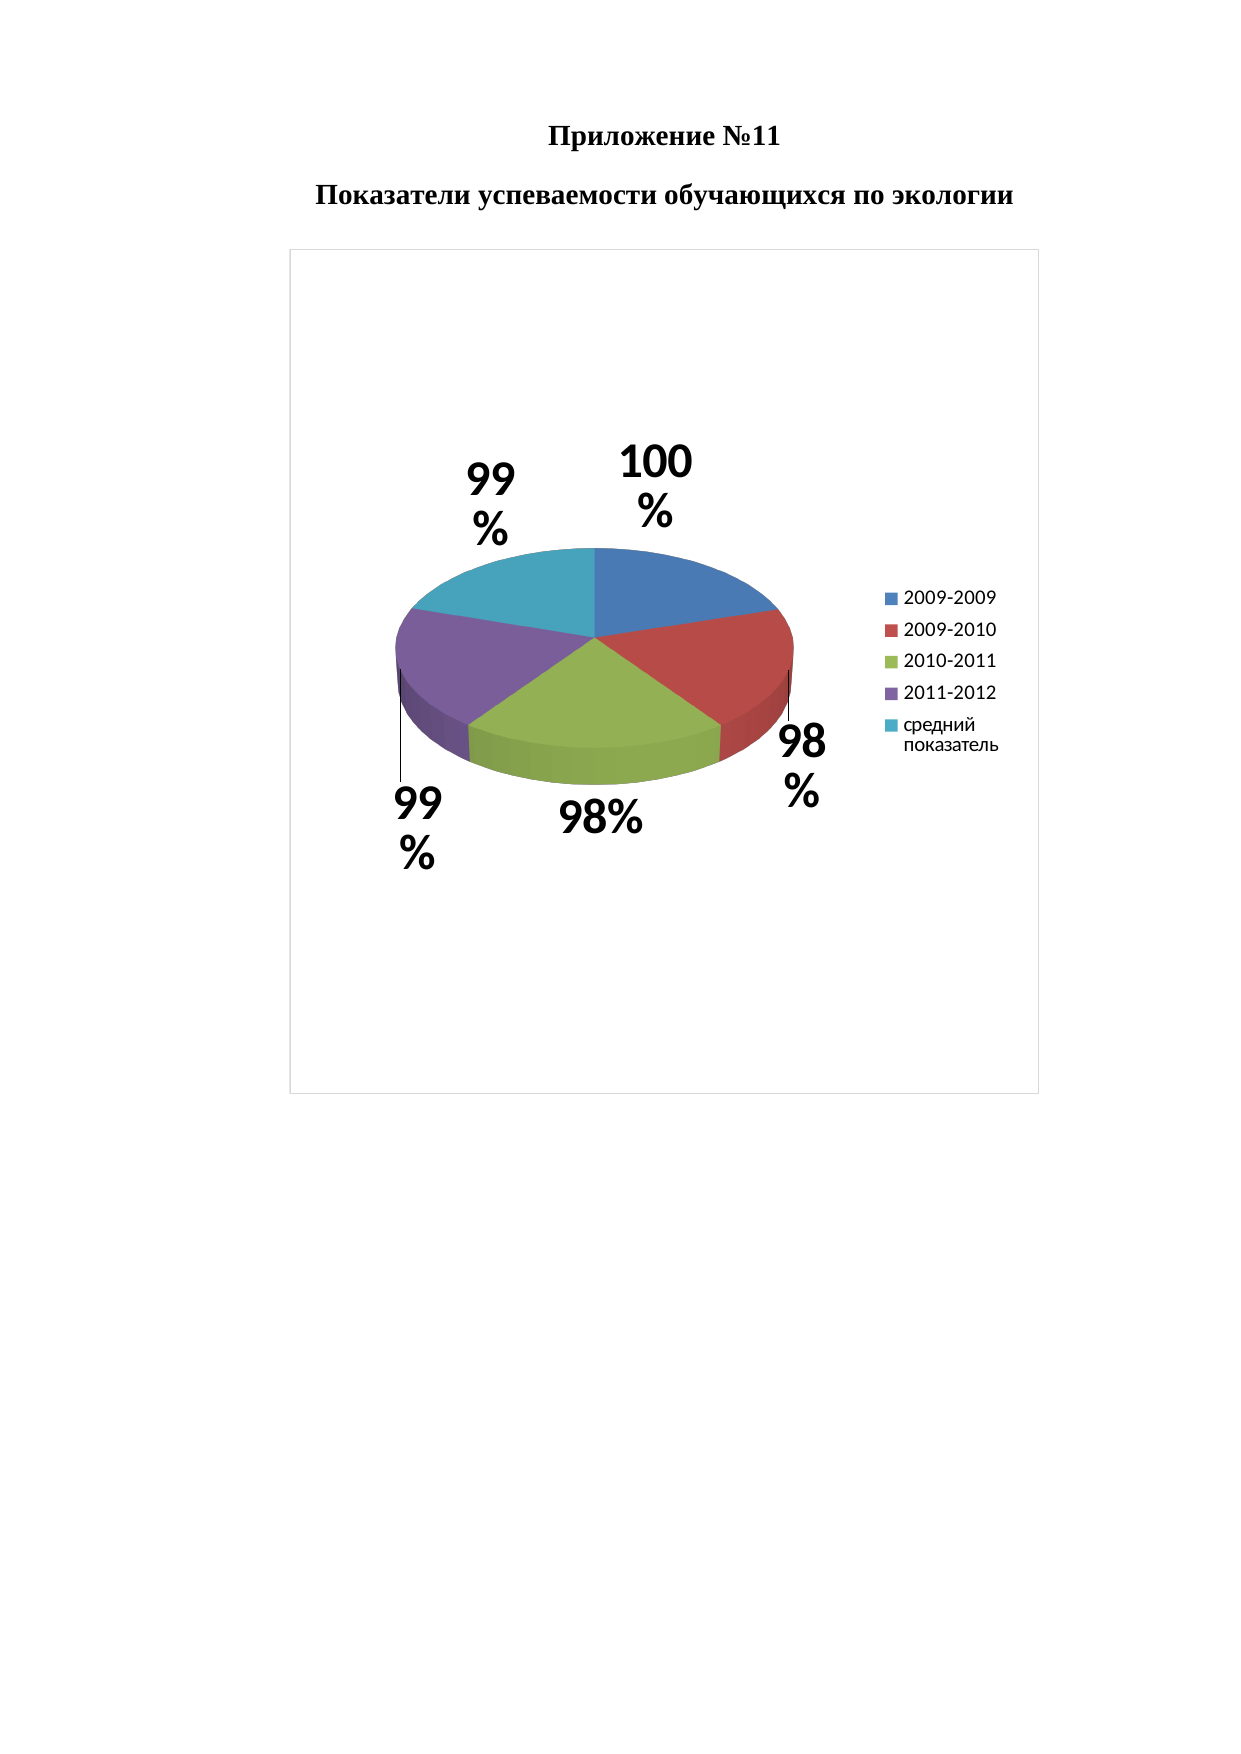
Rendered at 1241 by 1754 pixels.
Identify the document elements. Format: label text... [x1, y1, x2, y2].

text Показатели успеваемости обучающихся по экологии [177, 177, 1152, 211]
text Приложение №11 [177, 118, 1152, 152]
